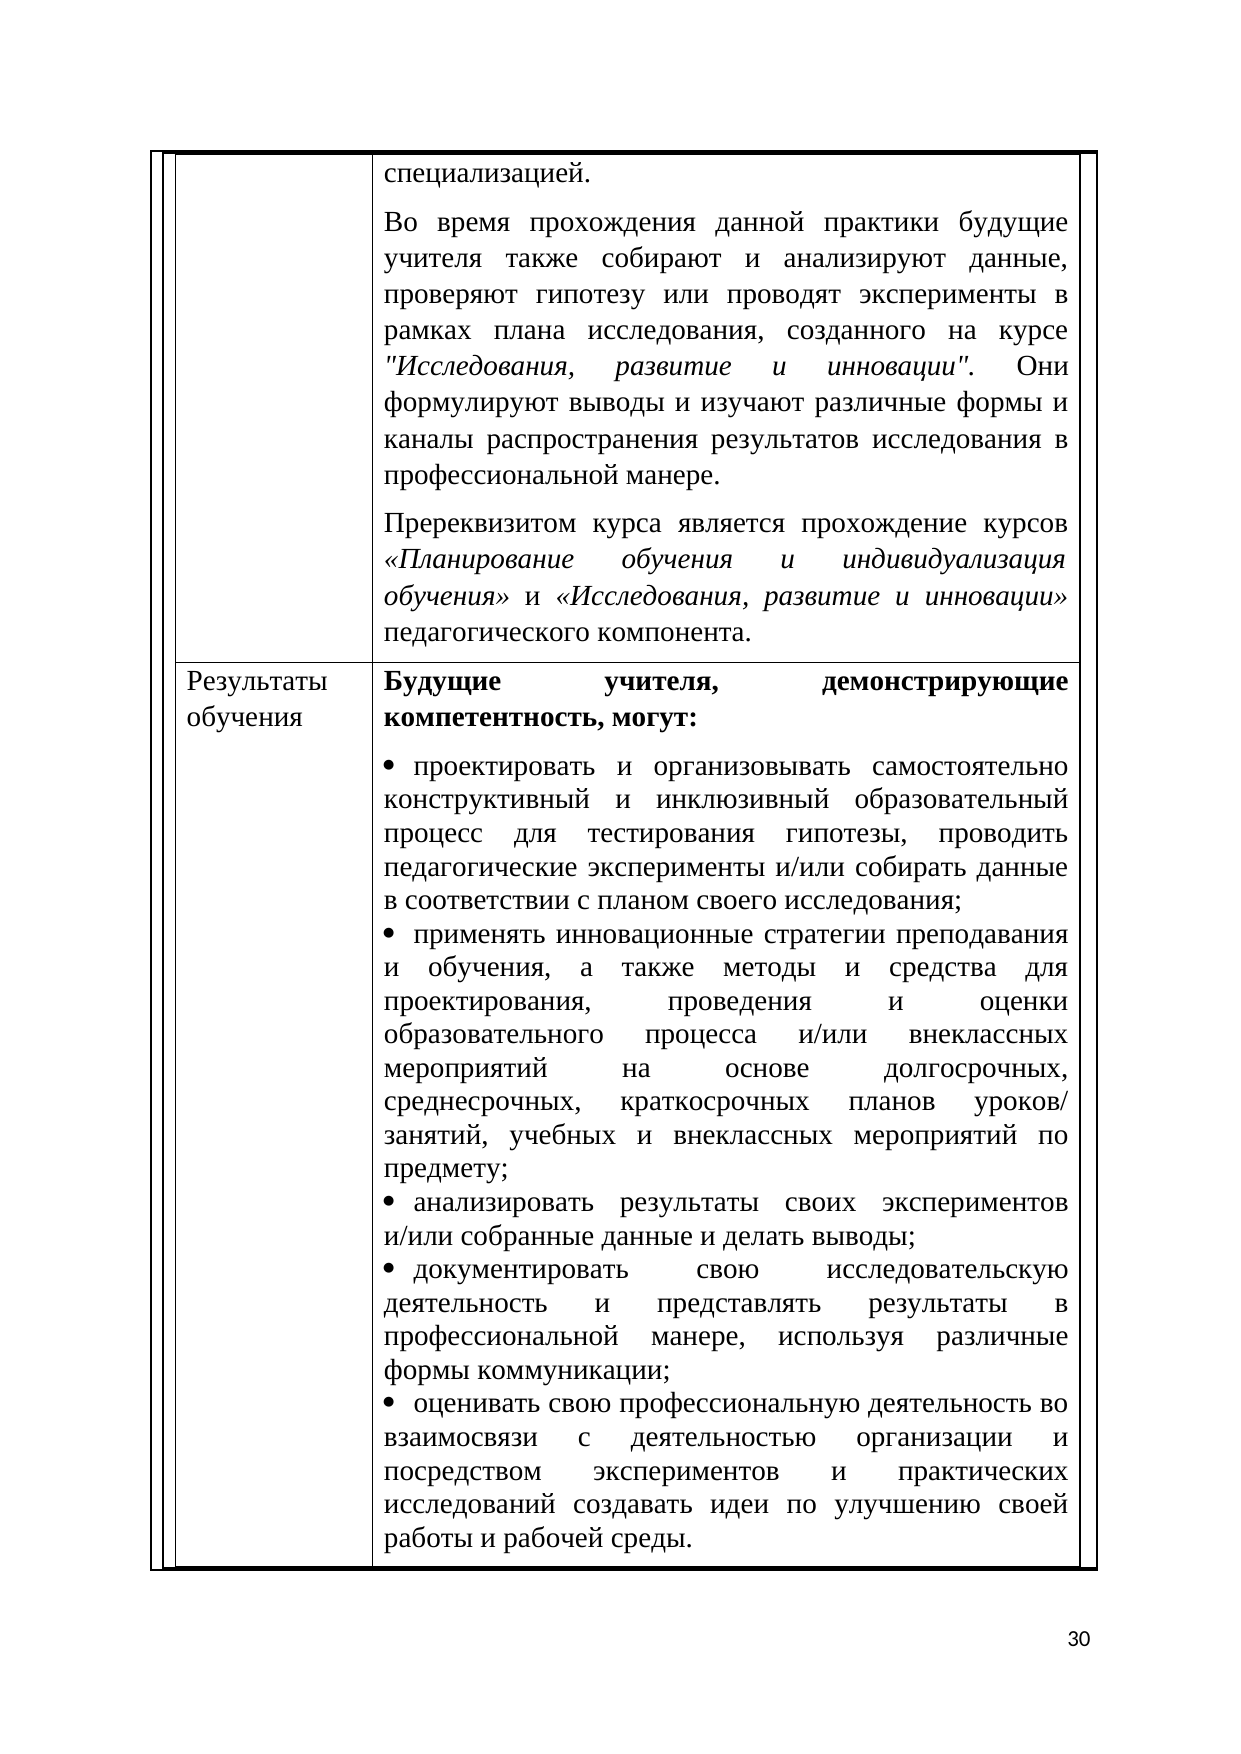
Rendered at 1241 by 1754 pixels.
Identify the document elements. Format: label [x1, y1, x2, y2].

table_header [164, 154, 175, 1567]
table_header [373, 155, 1079, 662]
table_header [152, 152, 162, 1569]
table_header [176, 663, 372, 1566]
table_header [1081, 154, 1096, 1567]
table_header [373, 663, 1079, 1566]
table_header [176, 155, 372, 662]
